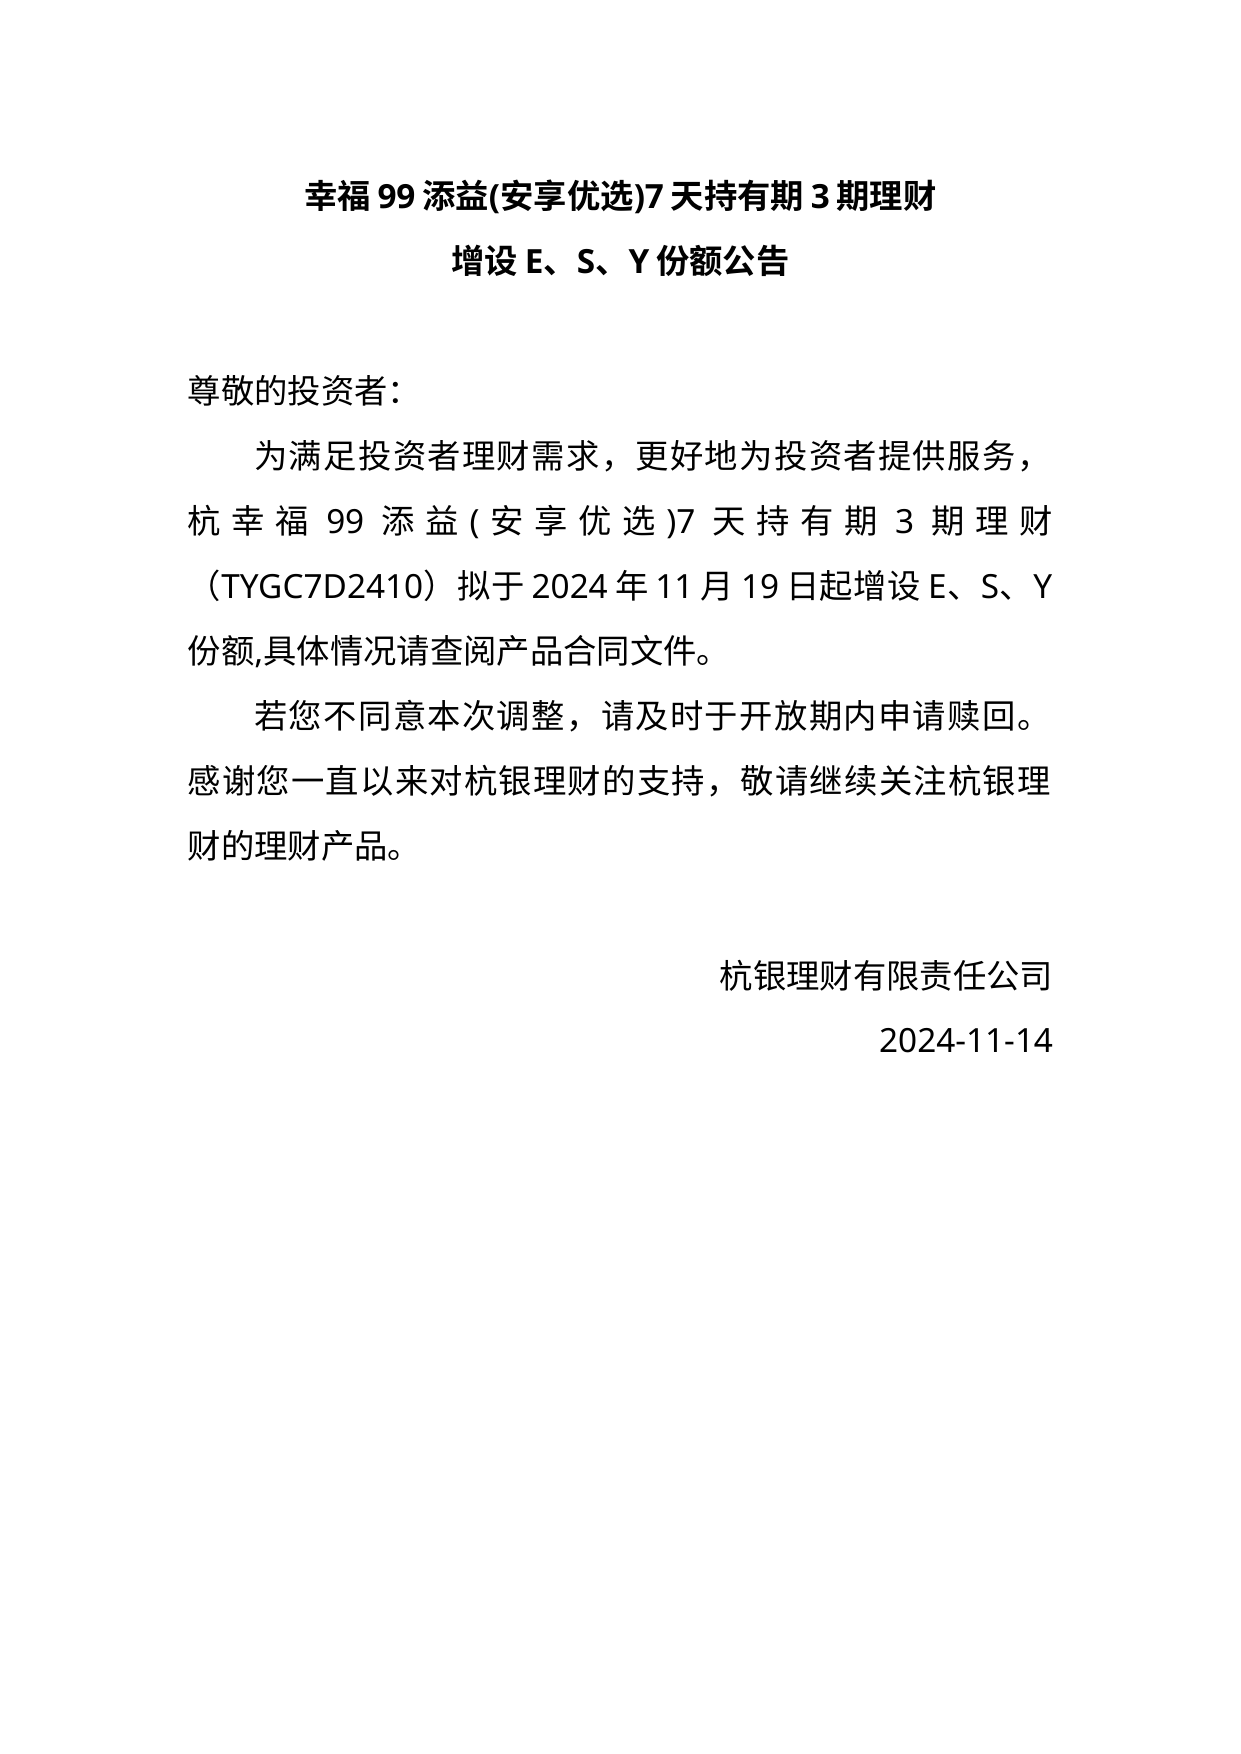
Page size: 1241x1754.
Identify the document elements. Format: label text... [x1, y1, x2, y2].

text 幸福99添益(安享优选)7天持有期3期理财 [187, 162, 1053, 227]
text 若您不同意本次调整，请及时于开放期内申请赎回。感谢您一直以来对杭银理财的支持，敬请继续关注杭银理财的理财产品。 [187, 682, 1053, 877]
text 尊敬的投资者： [187, 357, 1053, 422]
text 为满足投资者理财需求，更好地为投资者提供服务，杭幸福99添益(安享优选)7天持有期3期理财（TYGC7D2410）拟于2024年11月19日起增设E、S、Y份额,具体情况请查阅产品合同文件。 [187, 422, 1053, 682]
text 杭银理财有限责任公司 [187, 942, 1053, 1007]
text 增设E、S、Y份额公告 [187, 227, 1053, 292]
text 2024-11-14 [187, 1007, 1053, 1072]
